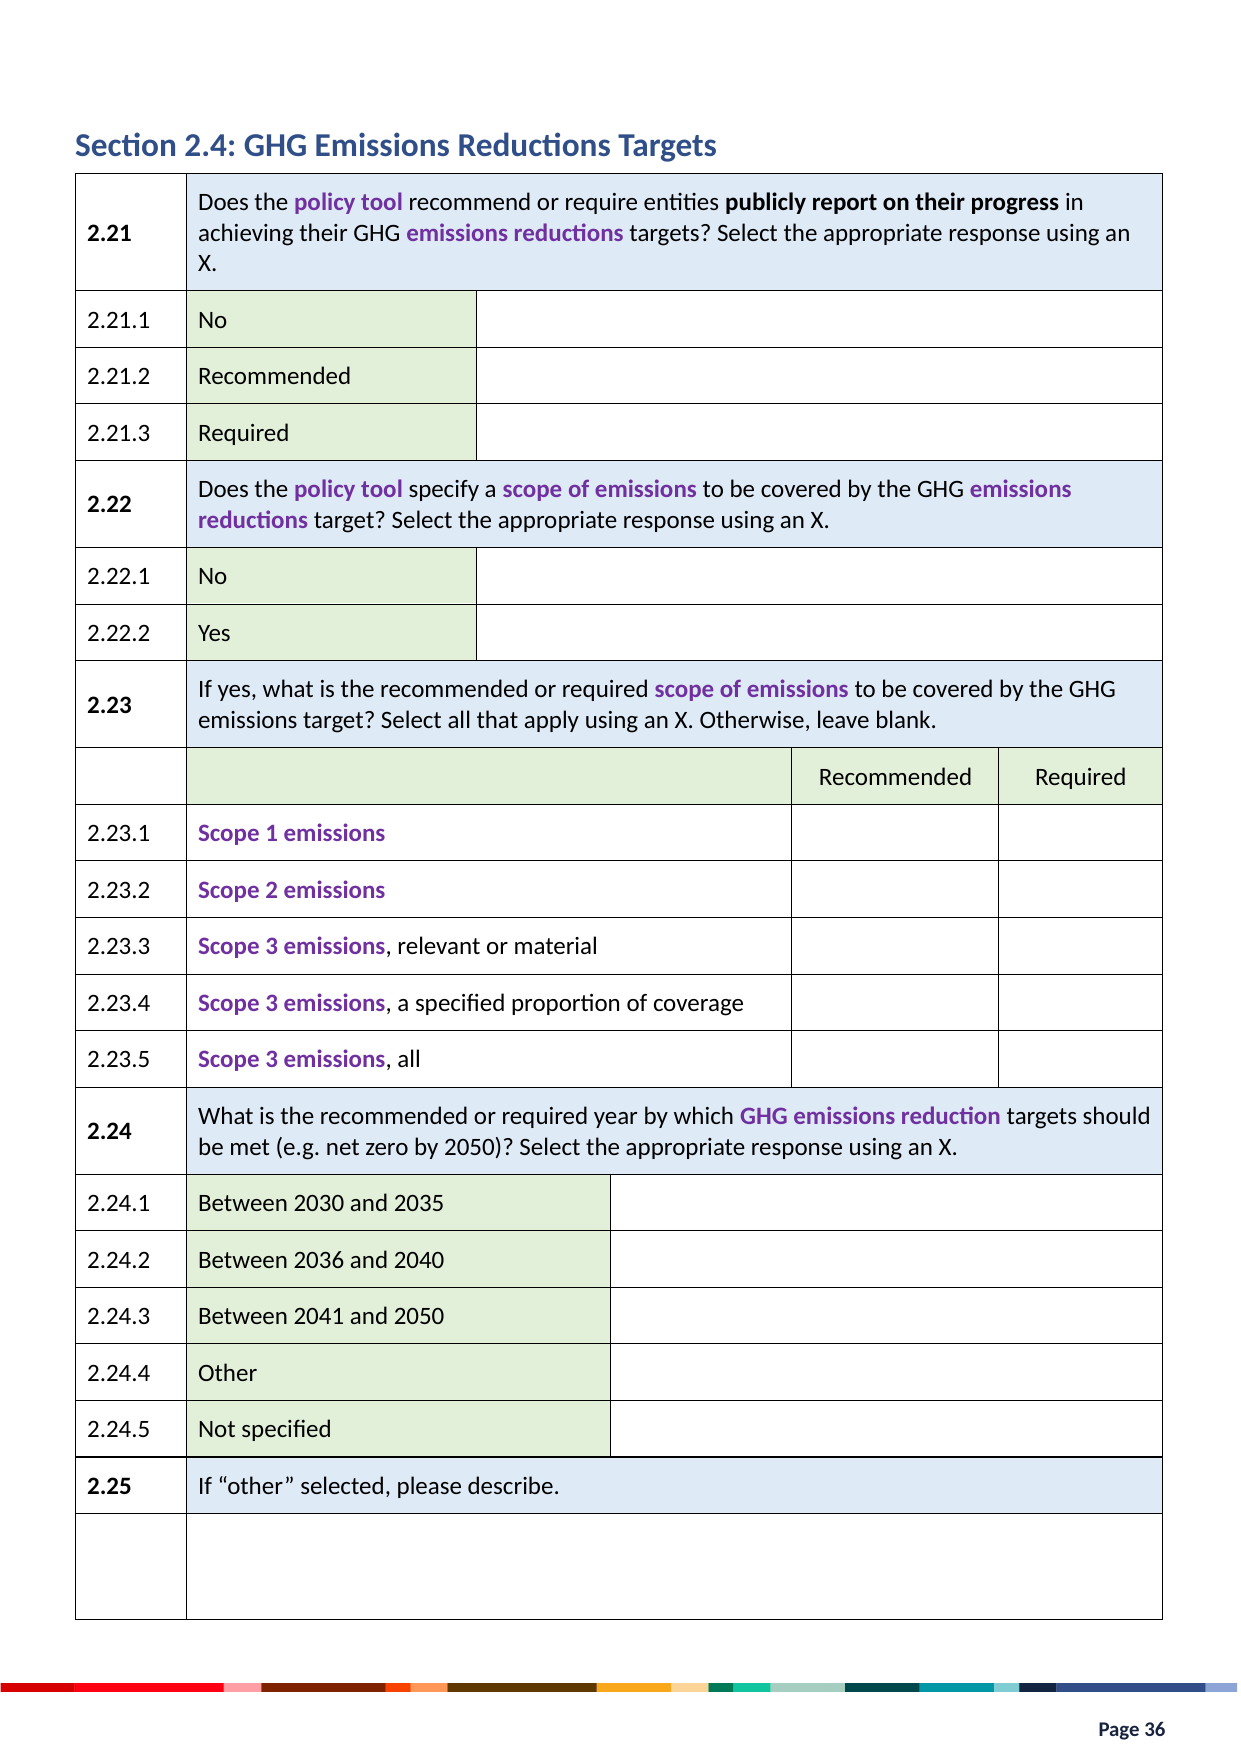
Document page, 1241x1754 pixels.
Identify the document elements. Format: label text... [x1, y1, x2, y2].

subtitle Section 2.4: GHG Emissions Reductions Targets [75, 123, 1165, 164]
table_cell Does the policy tool specify a scope of emissions to be covered by the GHG emissions reductions target? Select the appropriate response using an X. [187, 461, 1162, 547]
table_cell Yes [187, 605, 476, 660]
table_cell [477, 605, 1162, 660]
table_cell 2.24.4 [76, 1344, 186, 1400]
table_cell No [187, 291, 476, 347]
table_cell Required [187, 404, 476, 460]
table_cell Between 2036 and 2040 [187, 1231, 610, 1287]
table_header 2.21 [76, 174, 186, 290]
table_header Does the policy tool recommend or require entities publicly report on their progress in achieving their GHG emissions reductions targets? Select the appropriate response using an X. [187, 174, 1162, 290]
picture [0, 1683, 1236, 1692]
table_cell 2.24.2 [76, 1231, 186, 1287]
table_cell Scope 1 emissions [187, 805, 791, 860]
table_cell If yes, what is the recommended or required scope of emissions to be covered by the GHG emissions target? Select all that apply using an X. Otherwise, leave blank. [187, 661, 1162, 747]
table_cell 2.23.1 [76, 805, 186, 860]
table_cell [792, 975, 998, 1030]
table_cell 2.21.2 [76, 348, 186, 403]
table_cell [611, 1401, 1162, 1456]
table_cell 2.22.1 [76, 548, 186, 603]
table_cell [792, 918, 998, 973]
table_cell 2.23.3 [76, 918, 186, 973]
table_cell 2.24.5 [76, 1401, 186, 1456]
table_cell Recommended [187, 348, 476, 403]
table_cell [611, 1288, 1162, 1343]
table_cell Recommended [792, 748, 998, 804]
table_cell No [187, 548, 476, 603]
table_cell [999, 975, 1162, 1030]
table_cell Other [187, 1344, 610, 1400]
table_cell 2.24 [76, 1088, 186, 1174]
table_cell [611, 1175, 1162, 1230]
table_cell [611, 1344, 1162, 1400]
table_cell Required [999, 748, 1162, 804]
table_cell Between 2030 and 2035 [187, 1175, 610, 1230]
table_cell Scope 2 emissions [187, 861, 791, 917]
table_cell Scope 3 emissions, relevant or material [187, 918, 791, 973]
table_cell [999, 918, 1162, 973]
table_cell [999, 805, 1162, 860]
table_cell 2.23.2 [76, 861, 186, 917]
table_cell [477, 404, 1162, 460]
table_cell What is the recommended or required year by which GHG emissions reduction targets should be met (e.g. net zero by 2050)? Select the appropriate response using an X. [187, 1088, 1162, 1174]
table_cell 2.23.4 [76, 975, 186, 1030]
table_cell 2.25 [76, 1458, 186, 1513]
table_cell 2.23 [76, 661, 186, 747]
table_cell [76, 1514, 186, 1619]
table_cell [477, 348, 1162, 403]
table_cell Scope 3 emissions, all [187, 1031, 791, 1087]
table_cell [792, 1031, 998, 1087]
table_cell 2.24.1 [76, 1175, 186, 1230]
table_cell [792, 805, 998, 860]
table_cell [611, 1231, 1162, 1287]
table_cell [477, 548, 1162, 603]
table_cell 2.22 [76, 461, 186, 547]
table_cell 2.21.3 [76, 404, 186, 460]
table_cell [999, 1031, 1162, 1087]
table_cell Scope 3 emissions, a specified proportion of coverage [187, 975, 791, 1030]
table_cell [999, 861, 1162, 917]
table_cell 2.22.2 [76, 605, 186, 660]
table_cell [76, 748, 186, 804]
table_cell 2.24.3 [76, 1288, 186, 1343]
table_cell If “other” selected, please describe. [187, 1458, 1162, 1513]
table_cell 2.23.5 [76, 1031, 186, 1087]
table_cell Not specified [187, 1401, 610, 1456]
table_cell [477, 291, 1162, 347]
table_cell [187, 748, 791, 804]
table_cell [187, 1514, 1162, 1619]
table_cell [792, 861, 998, 917]
table_cell Between 2041 and 2050 [187, 1288, 610, 1343]
table_cell 2.21.1 [76, 291, 186, 347]
